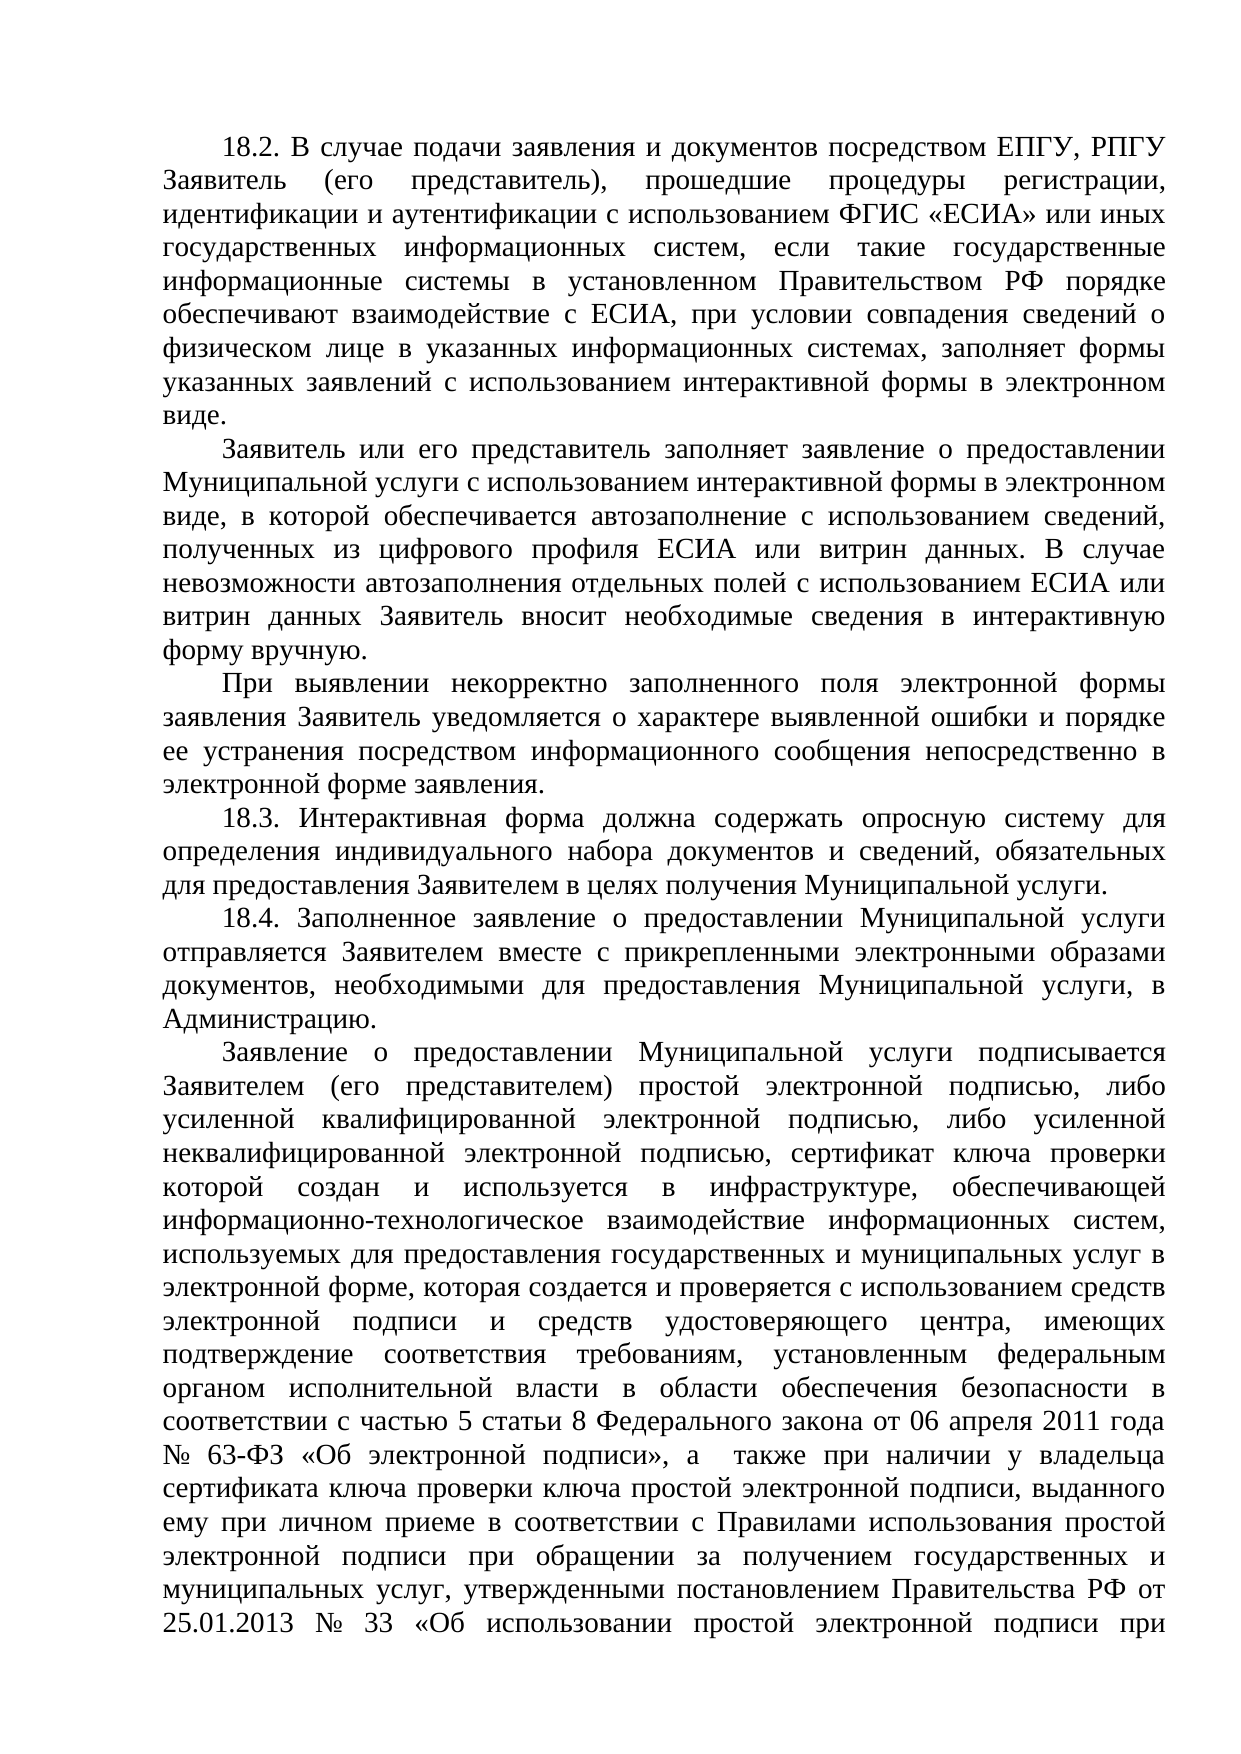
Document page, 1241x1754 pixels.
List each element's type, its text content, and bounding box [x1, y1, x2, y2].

text 18.3. Интерактивная форма должна содержать опросную систему для определения индивидуального набора документов и сведений, обязательных для предоставления Заявителем в целях получения Муниципальной услуги. [162, 800, 1167, 900]
text 18.4. Заполненное заявление о предоставлении Муниципальной услуги отправляется Заявителем вместе с прикрепленными электронными образами документов, необходимыми для предоставления Муниципальной услуги, в Администрацию. [162, 900, 1167, 1034]
text При выявлении некорректно заполненного поля электронной формы заявления Заявитель уведомляется о характере выявленной ошибки и порядке ее устранения посредством информационного сообщения непосредственно в электронной форме заявления. [162, 666, 1167, 800]
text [162, 1034, 1167, 1638]
text Заявитель или его представитель заполняет заявление о предоставлении Муниципальной услуги с использованием интерактивной формы в электронном виде, в которой обеспечивается автозаполнение с использованием сведений, полученных из цифрового профиля ЕСИА или витрин данных. В случае невозможности автозаполнения отдельных полей с использованием ЕСИА или витрин данных Заявитель вносит необходимые сведения в интерактивную форму вручную. [162, 431, 1167, 666]
text 18.2. В случае подачи заявления и документов посредством ЕПГУ, РПГУ Заявитель (его представитель), прошедшие процедуры регистрации, идентификации и аутентификации с использованием ФГИС «ЕСИА» или иных государственных информационных систем, если такие государственные информационные системы в установленном Правительством РФ порядке обеспечивают взаимодействие с ЕСИА, при условии совпадения сведений о физическом лице в указанных информационных системах, заполняет формы указанных заявлений с использованием интерактивной формы в электронном виде. [162, 129, 1167, 431]
